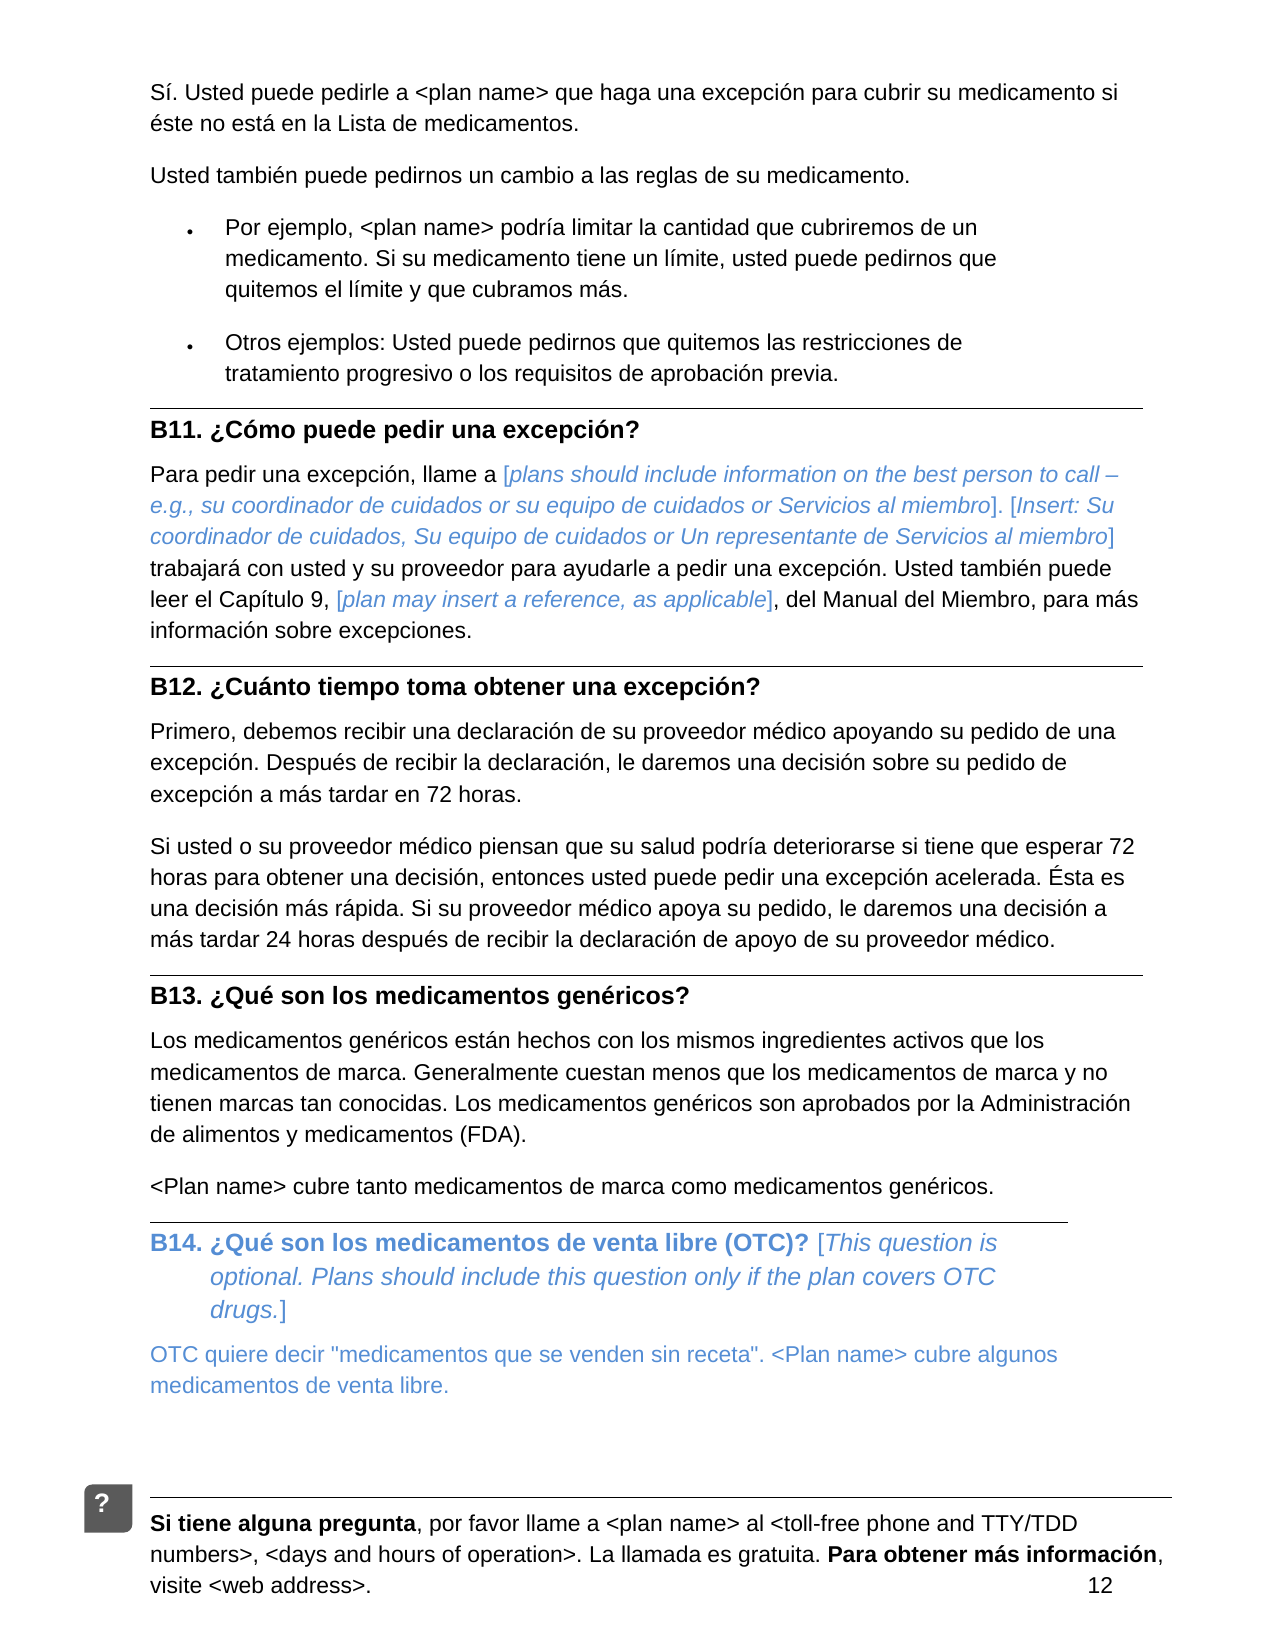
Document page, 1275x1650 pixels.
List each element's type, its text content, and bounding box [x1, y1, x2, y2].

text Usted también puede pedirnos un cambio a las reglas de su medicamento. [150, 158, 1143, 189]
text <Plan name> cubre tanto medicamentos de marca como medicamentos genéricos. [150, 1170, 1143, 1201]
text Sí. Usted puede pedirle a <plan name> que haga una excepción para cubrir su medicamento si éste no está en la Lista de medicamentos. [150, 75, 1143, 137]
list Otros ejemplos: Usted puede pedirnos que quitemos las restricciones de tratamiento progresivo o los requisitos de aprobación previa. [187, 325, 1068, 387]
subtitle B14. ¿Qué son los medicamentos de venta libre (OTC)? [This question is optional. Plans should include this question only if the plan covers OTC drugs.] [150, 1223, 1068, 1325]
subtitle B13. ¿Qué son los medicamentos genéricos? [150, 976, 1143, 1011]
text Para pedir una excepción, llame a [plans should include information on the best person to call – e.g., su coordinador de cuidados or su equipo de cuidados or Servicios al miembro]. [Insert: Su coordinador de cuidados, Su equipo de cuidados or Un representante de Servicios al miembro] trabajará con usted y su proveedor para ayudarle a pedir una excepción. Usted también puede leer el Capítulo 9, [plan may insert a reference, as applicable], del Manual del Miembro, para más información sobre excepciones. [150, 457, 1143, 645]
text Los medicamentos genéricos están hechos con los mismos ingredientes activos que los medicamentos de marca. Generalmente cuestan menos que los medicamentos de marca y no tienen marcas tan conocidas. Los medicamentos genéricos son aprobados por la Administración de alimentos y medicamentos (FDA). [150, 1024, 1143, 1149]
text Si usted o su proveedor médico piensan que su salud podría deteriorarse si tiene que esperar 72 horas para obtener una decisión, entonces usted puede pedir una excepción acelerada. Ésta es una decisión más rápida. Si su proveedor médico apoya su pedido, le daremos una decisión a más tardar 24 horas después de recibir la declaración de apoyo de su proveedor médico. [150, 829, 1143, 954]
subtitle B12. ¿Cuánto tiempo toma obtener una excepción? [150, 667, 1143, 702]
text OTC quiere decir "medicamentos que se venden sin receta". <Plan name> cubre algunos medicamentos de venta libre. [150, 1337, 1143, 1400]
list Por ejemplo, <plan name> podría limitar la cantidad que cubriremos de un medicamento. Si su medicamento tiene un límite, usted puede pedirnos que quitemos el límite y que cubramos más. [187, 210, 1068, 304]
text Primero, debemos recibir una declaración de su proveedor médico apoyando su pedido de una excepción. Después de recibir la declaración, le daremos una decisión sobre su pedido de excepción a más tardar en 72 horas. [150, 714, 1143, 808]
subtitle B11. ¿Cómo puede pedir una excepción? [150, 409, 1143, 445]
